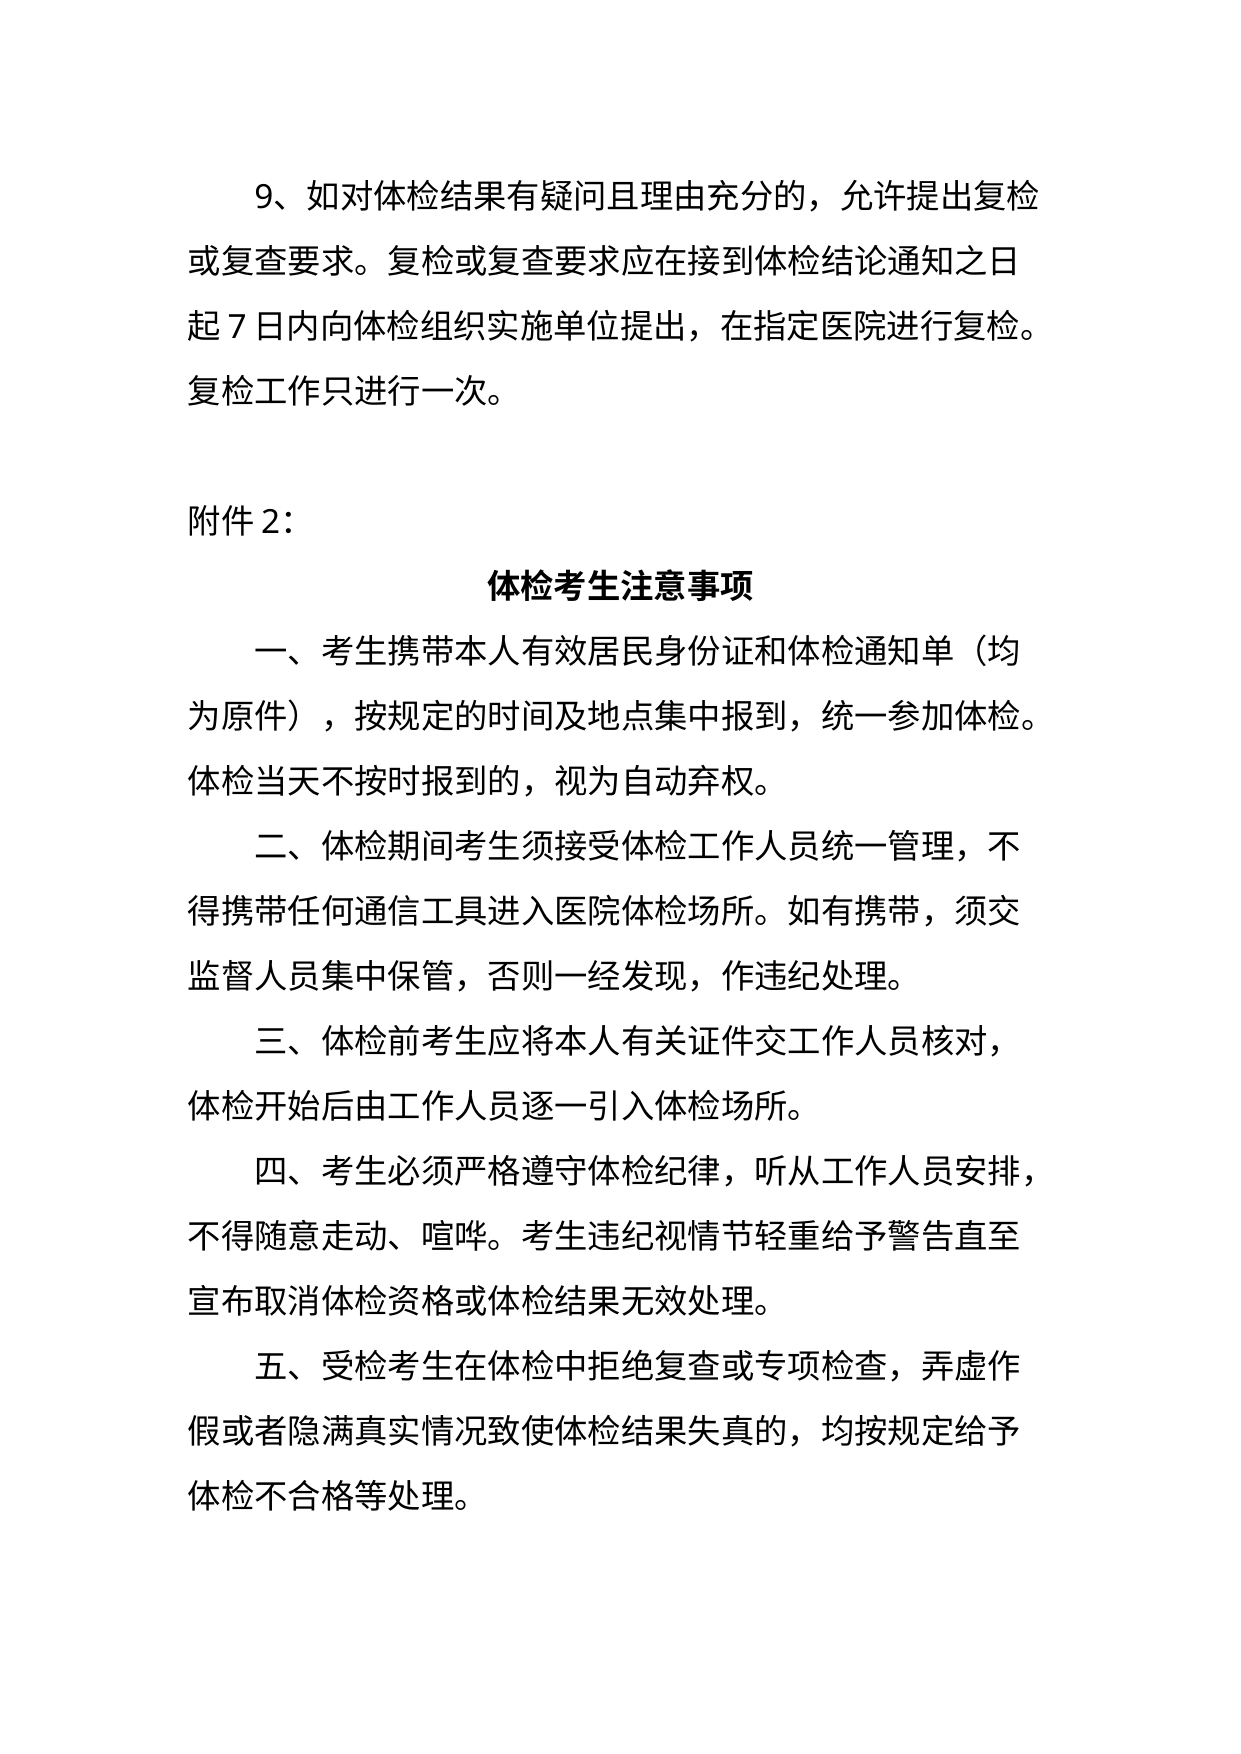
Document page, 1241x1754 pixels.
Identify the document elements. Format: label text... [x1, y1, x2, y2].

text 五、受检考生在体检中拒绝复查或专项检查，弄虚作假或者隐满真实情况致使体检结果失真的，均按规定给予体检不合格等处理。 [187, 1332, 1053, 1527]
text 二、体检期间考生须接受体检工作人员统一管理，不得携带任何通信工具进入医院体检场所。如有携带，须交监督人员集中保管，否则一经发现，作违纪处理。 [187, 812, 1053, 1007]
text 9、如对体检结果有疑问且理由充分的，允许提出复检或复查要求。复检或复查要求应在接到体检结论通知之日起7日内向体检组织实施单位提出，在指定医院进行复检。复检工作只进行一次。 [187, 162, 1053, 422]
text 附件2： [187, 487, 1053, 552]
text 一、考生携带本人有效居民身份证和体检通知单（均为原件），按规定的时间及地点集中报到，统一参加体检。体检当天不按时报到的，视为自动弃权。 [187, 617, 1053, 812]
text 四、考生必须严格遵守体检纪律，听从工作人员安排，不得随意走动、喧哗。考生违纪视情节轻重给予警告直至宣布取消体检资格或体检结果无效处理。 [187, 1137, 1053, 1332]
text 三、体检前考生应将本人有关证件交工作人员核对，体检开始后由工作人员逐一引入体检场所。 [187, 1007, 1053, 1137]
text 体检考生注意事项 [187, 552, 1053, 617]
